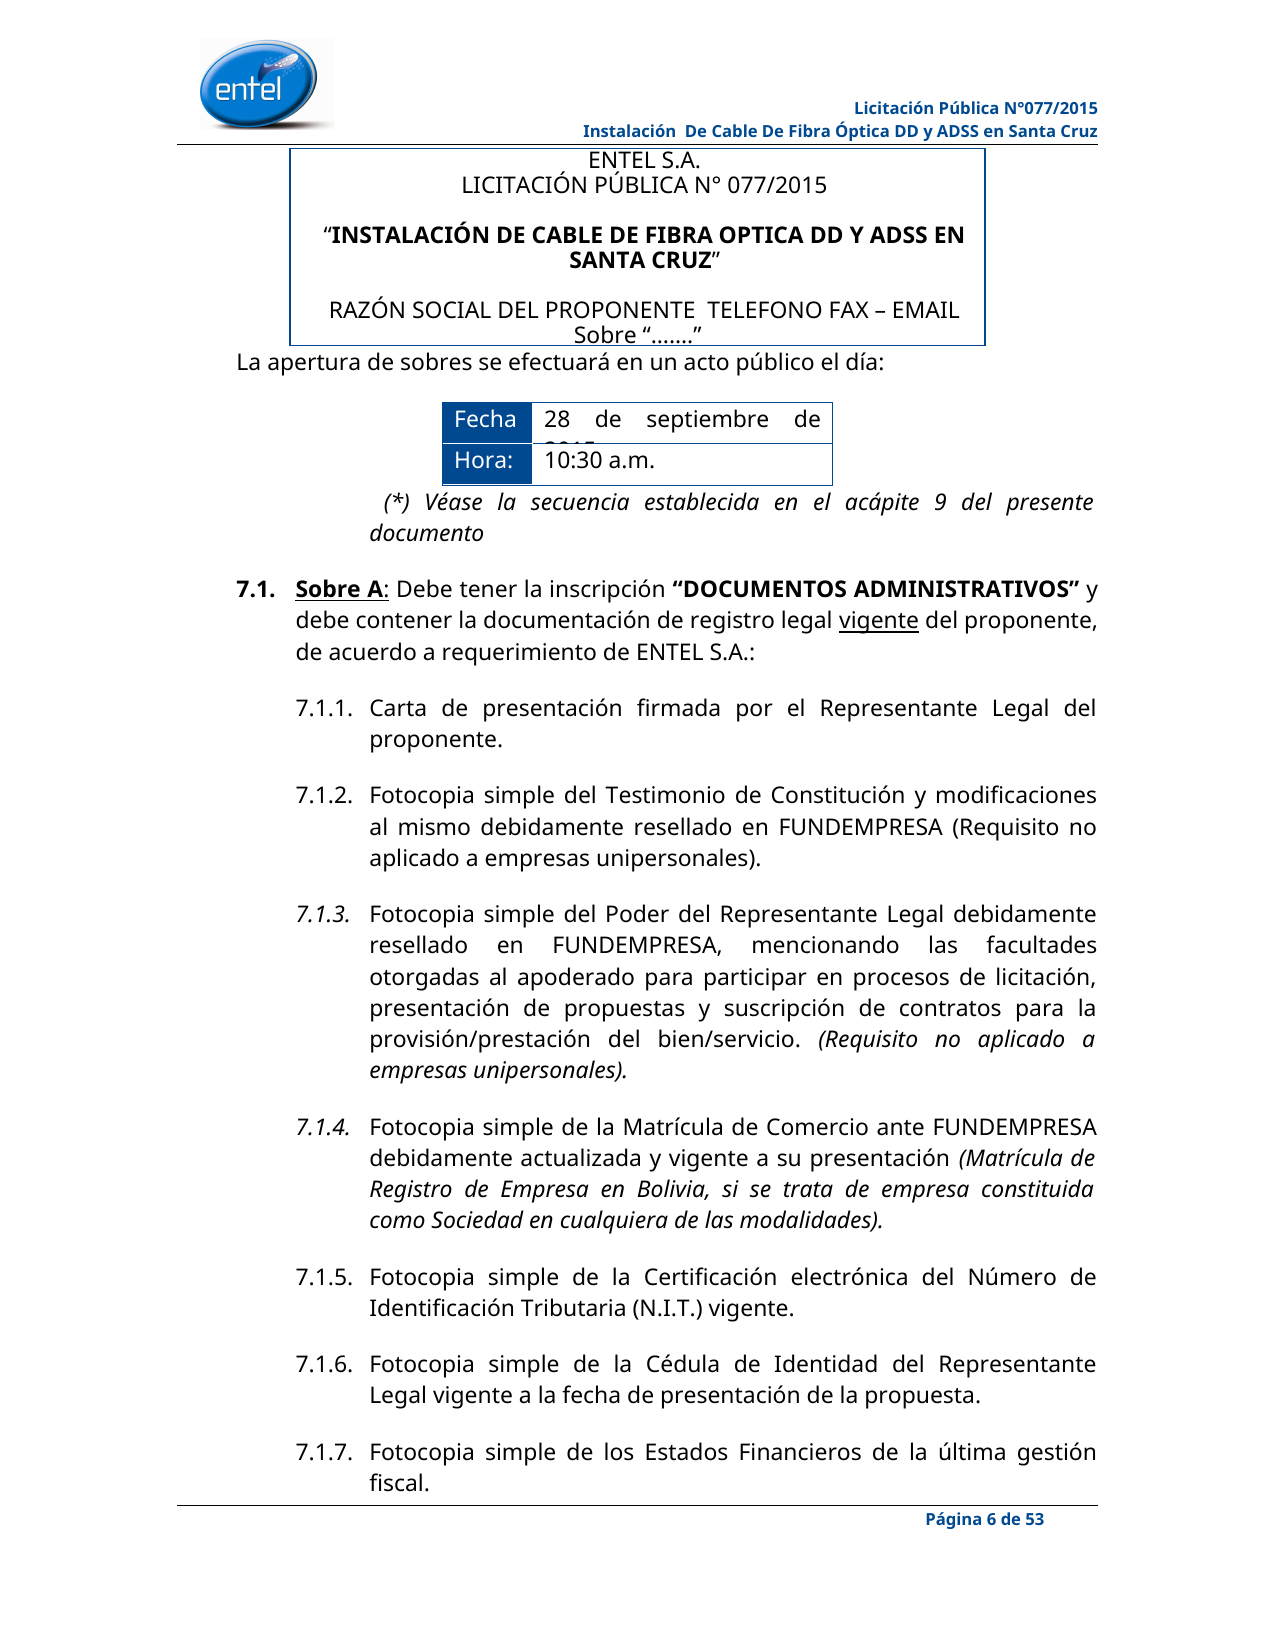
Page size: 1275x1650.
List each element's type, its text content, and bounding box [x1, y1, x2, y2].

list Fotocopia simple del Testimonio de Constitución y modificaciones al mismo debidamente resellado en FUNDEMPRESA (Requisito no aplicado a empresas unipersonales). [295, 779, 1098, 873]
table_header Fecha: [443, 403, 532, 443]
picture [199, 38, 335, 130]
list Fotocopia simple de la Matrícula de Comercio ante FUNDEMPRESA debidamente actualizada y vigente a su presentación (Matrícula de Registro de Empresa en Bolivia, si se trata de empresa constituida como Sociedad en cualquiera de las modalidades). [295, 1111, 1098, 1236]
list Fotocopia simple del Poder del Representante Legal debidamente resellado en FUNDEMPRESA, mencionando las facultades otorgadas al apoderado para participar en procesos de licitación, presentación de propuestas y suscripción de contratos para la provisión/prestación del bien/servicio. (Requisito no aplicado a empresas unipersonales). [295, 898, 1098, 1086]
list Fotocopia simple de los Estados Financieros de la última gestión fiscal. [295, 1436, 1098, 1498]
list Sobre A: Debe tener la inscripción “DOCUMENTOS ADMINISTRATIVOS” y debe contener la documentación de registro legal vigente del proponente, de acuerdo a requerimiento de ENTEL S.A.: [236, 573, 1098, 667]
table_header 28 de septiembre de 2015 [533, 403, 832, 443]
table_cell 10:30 a.m. [533, 444, 832, 484]
table_header ENTEL S.A. LICITACIÓN PÚBLICA N° 077/2015 “INSTALACIÓN DE CABLE DE FIBRA OPTICA DD Y ADSS EN SANTA CRUZ” RAZÓN SOCIAL DEL PROPONENTE TELEFONO FAX – EMAIL Sobre “…….” [291, 149, 984, 344]
list Carta de presentación firmada por el Representante Legal del proponente. [295, 692, 1098, 754]
table_cell Hora: [443, 444, 532, 484]
list Fotocopia simple de la Cédula de Identidad del Representante Legal vigente a la fecha de presentación de la propuesta. [295, 1348, 1098, 1411]
list Fotocopia simple de la Certificación electrónica del Número de Identificación Tributaria (N.I.T.) vigente. [295, 1261, 1098, 1323]
text (*) Véase la secuencia establecida en el acápite 9 del presente documento [369, 486, 1098, 548]
text La apertura de sobres se efectuará en un acto público el día: [236, 346, 1098, 377]
